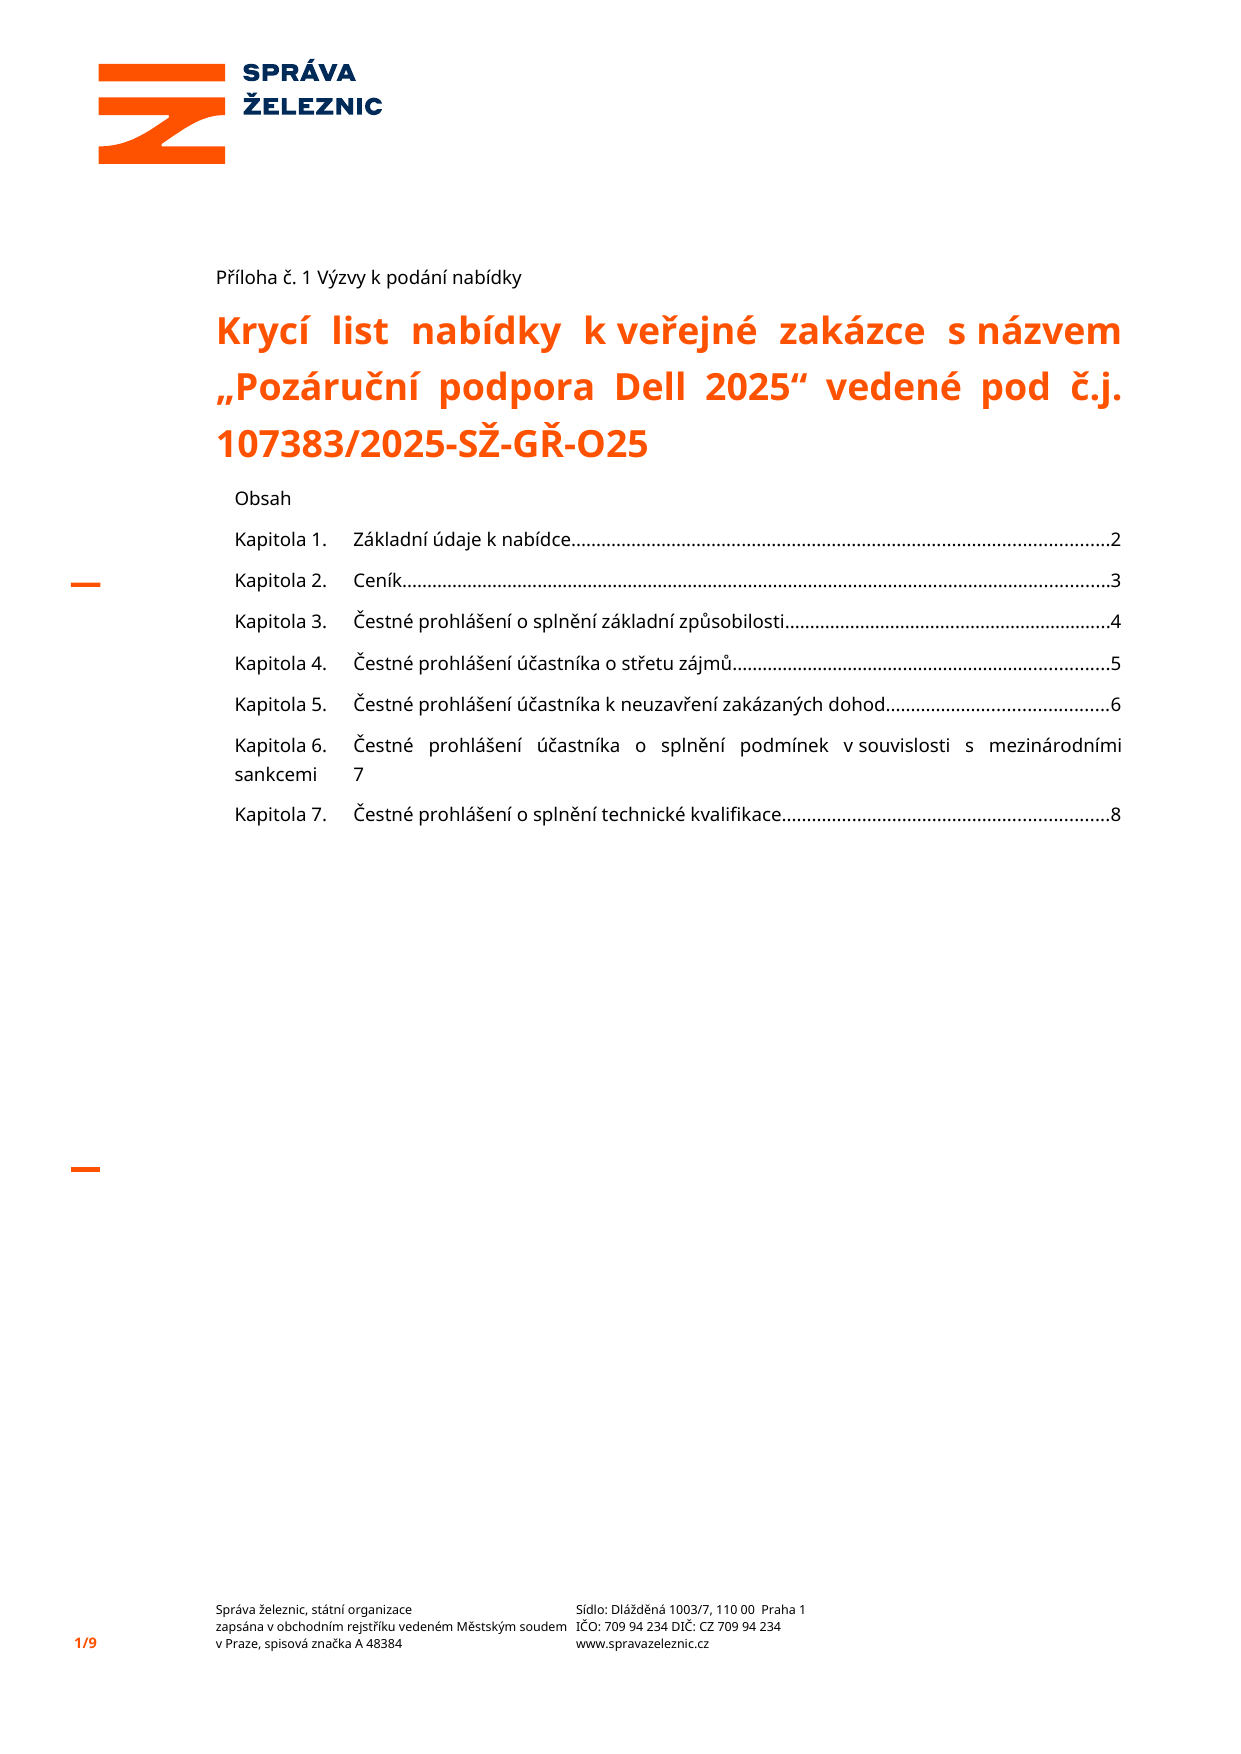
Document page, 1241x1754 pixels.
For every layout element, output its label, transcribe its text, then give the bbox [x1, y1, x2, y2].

text Příloha č. 1 Výzvy k podání nabídky [216, 264, 1122, 289]
text Krycí list nabídky k veřejné zakázce s názvem „Pozáruční podpora Dell 2025“ vedené pod č.j. 107383/2025-SŽ-GŘ-O25 [216, 304, 1122, 468]
